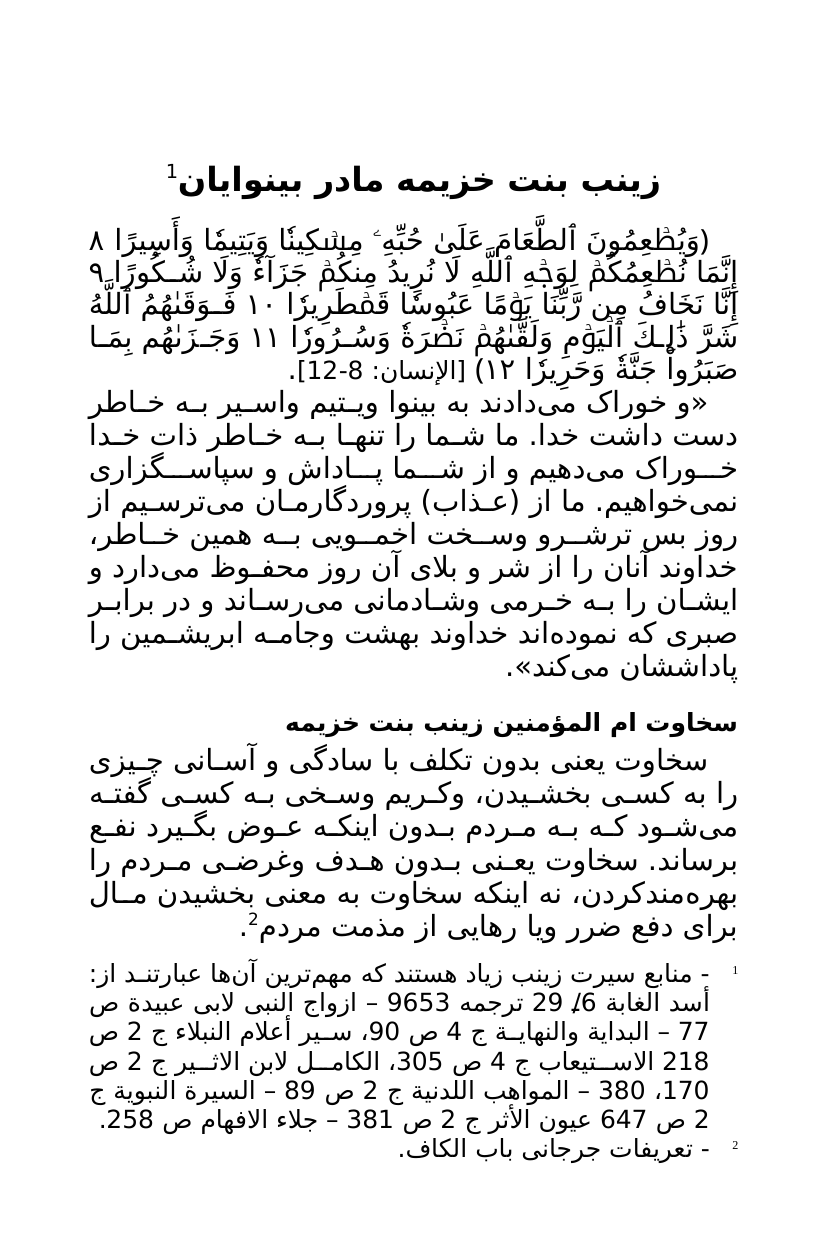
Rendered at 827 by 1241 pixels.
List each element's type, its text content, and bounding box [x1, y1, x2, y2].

text «و خوراک می‌دادند به بینوا ویتیم واسیر به خاطر دست داشت خدا. ما شما را تنها به خاطر ذات خدا خوراک می‌دهیم و از شما پاداش و سپاسگزاری نمی‌خواهیم. ما از (عذاب) پروردگارمان می‌ترسیم از روز بس ترشرو وسخت اخمویی به همین خاطر، خداوند آنان را از شر و بلای آن روز محفوظ می‌دارد و ایشان را به خرمی وشادمانی می‌رساند و در برابر صبری که نموده‌اند خداوند بهشت وجامه ابریشمین را پاداششان می‌کند». [89, 386, 738, 683]
text سخاوت ام المؤمنين زينب بنت خزيمه [89, 708, 738, 737]
text سخاوت یعنی بدون تکلف با سادگی و آسانی چیزی را به کسی بخشیدن، وکریم وسخی به کسی گفته می‌شود که به مردم بدون اینکه عوض بگیرد نفع برساند. سخاوت یعنی بدون هدف وغرضی مردم را بهره‌مندکردن، نه اینکه سخاوت به معنی بخشیدن مال برای دفع ضرر ویا رهایی از مذمت مردم. [89, 744, 738, 943]
text ﴿وَيُطۡعِمُونَ ٱلطَّعَامَ عَلَىٰ حُبِّهِۦ مِسۡكِينٗا وَيَتِيمٗا وَأَسِيرًا ٨ إِنَّمَا نُطۡعِمُكُمۡ لِوَجۡهِ ٱللَّهِ لَا نُرِيدُ مِنكُمۡ جَزَآءٗ وَلَا شُكُورًا ٩ إِنَّا نَخَافُ مِن رَّبِّنَا يَوۡمًا عَبُوسٗا قَمۡطَرِيرٗا ١٠ فَوَقَىٰهُمُ ٱللَّهُ شَرَّ ذَٰلِكَ ٱلۡيَوۡمِ وَلَقَّىٰهُمۡ نَضۡرَةٗ وَسُرُورٗا ١١ وَجَزَىٰهُم بِمَا صَبَرُواْ جَنَّةٗ وَحَرِيرٗا ١٢﴾ [الإنسان: 8-12]. [89, 225, 738, 386]
text زينب بنت خزيمه مادر بينوايان [89, 161, 738, 200]
